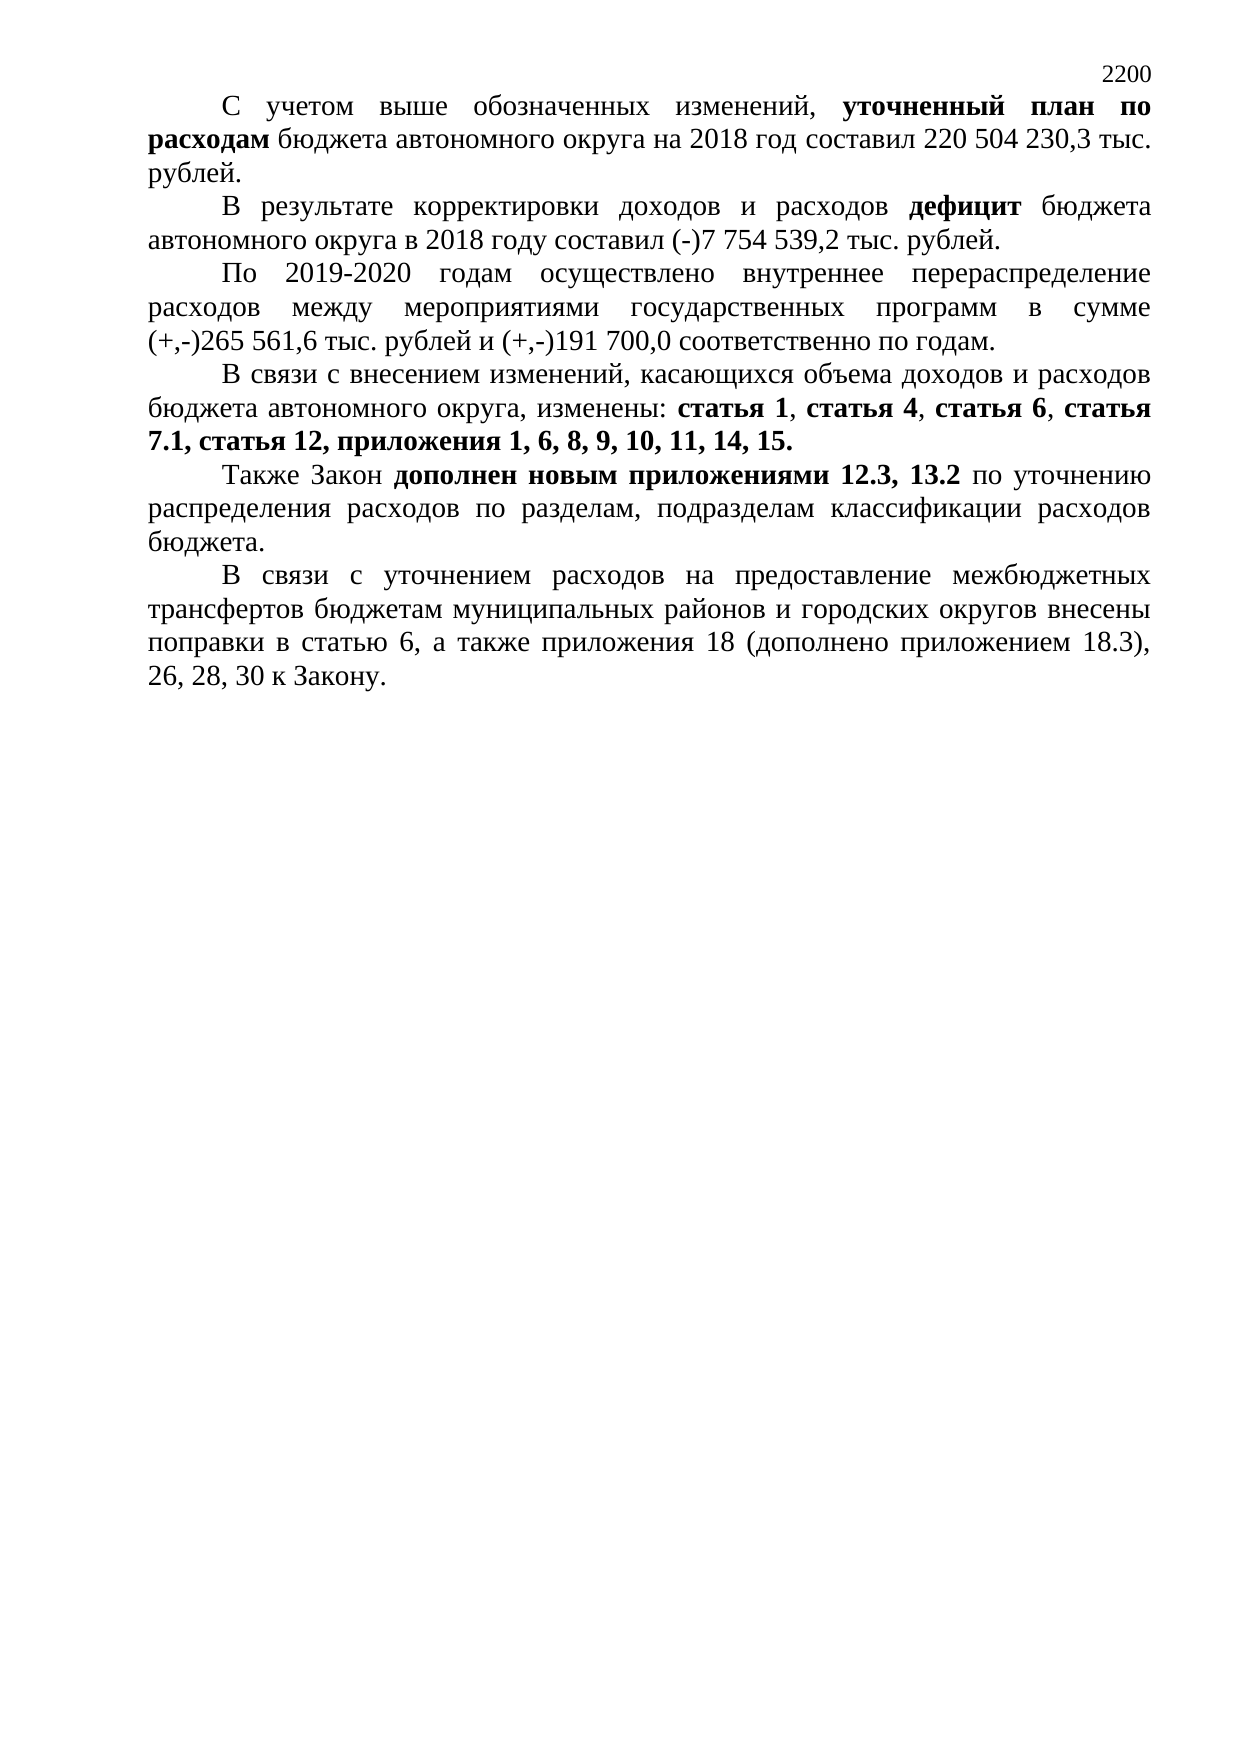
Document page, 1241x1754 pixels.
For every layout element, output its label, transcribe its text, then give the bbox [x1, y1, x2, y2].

text В результате корректировки доходов и расходов дефицит бюджета автономного округа в 2018 году составил (-)7 754 539,2 тыс. рублей. [148, 188, 1152, 256]
list Также Закон дополнен новым приложениями 12.3, 13.2 по уточнению распределения расходов по разделам, подразделам классификации расходов бюджета. [148, 457, 1152, 557]
text В связи с внесением изменений, касающихся объема доходов и расходов бюджета автономного округа, изменены: статья 1, статья 4, статья 6, статья 7.1, статья 12, приложения 1, 6, 8, 9, 10, 11, 14, 15. [148, 356, 1152, 457]
text В связи с уточнением расходов на предоставление межбюджетных трансфертов бюджетам муниципальных районов и городских округов внесены поправки в статью 6, а также приложения 18 (дополнено приложением 18.3), 26, 28, 30 к Закону. [148, 557, 1152, 692]
text По 2019-2020 годам осуществлено внутреннее перераспределение расходов между мероприятиями государственных программ в сумме (+,-)265 561,6 тыс. рублей и (+,-)191 700,0 соответственно по годам. [148, 256, 1152, 356]
text С учетом выше обозначенных изменений, уточненный план по расходам бюджета автономного округа на 2018 год составил 220 504 230,3 тыс. рублей. [148, 88, 1152, 188]
